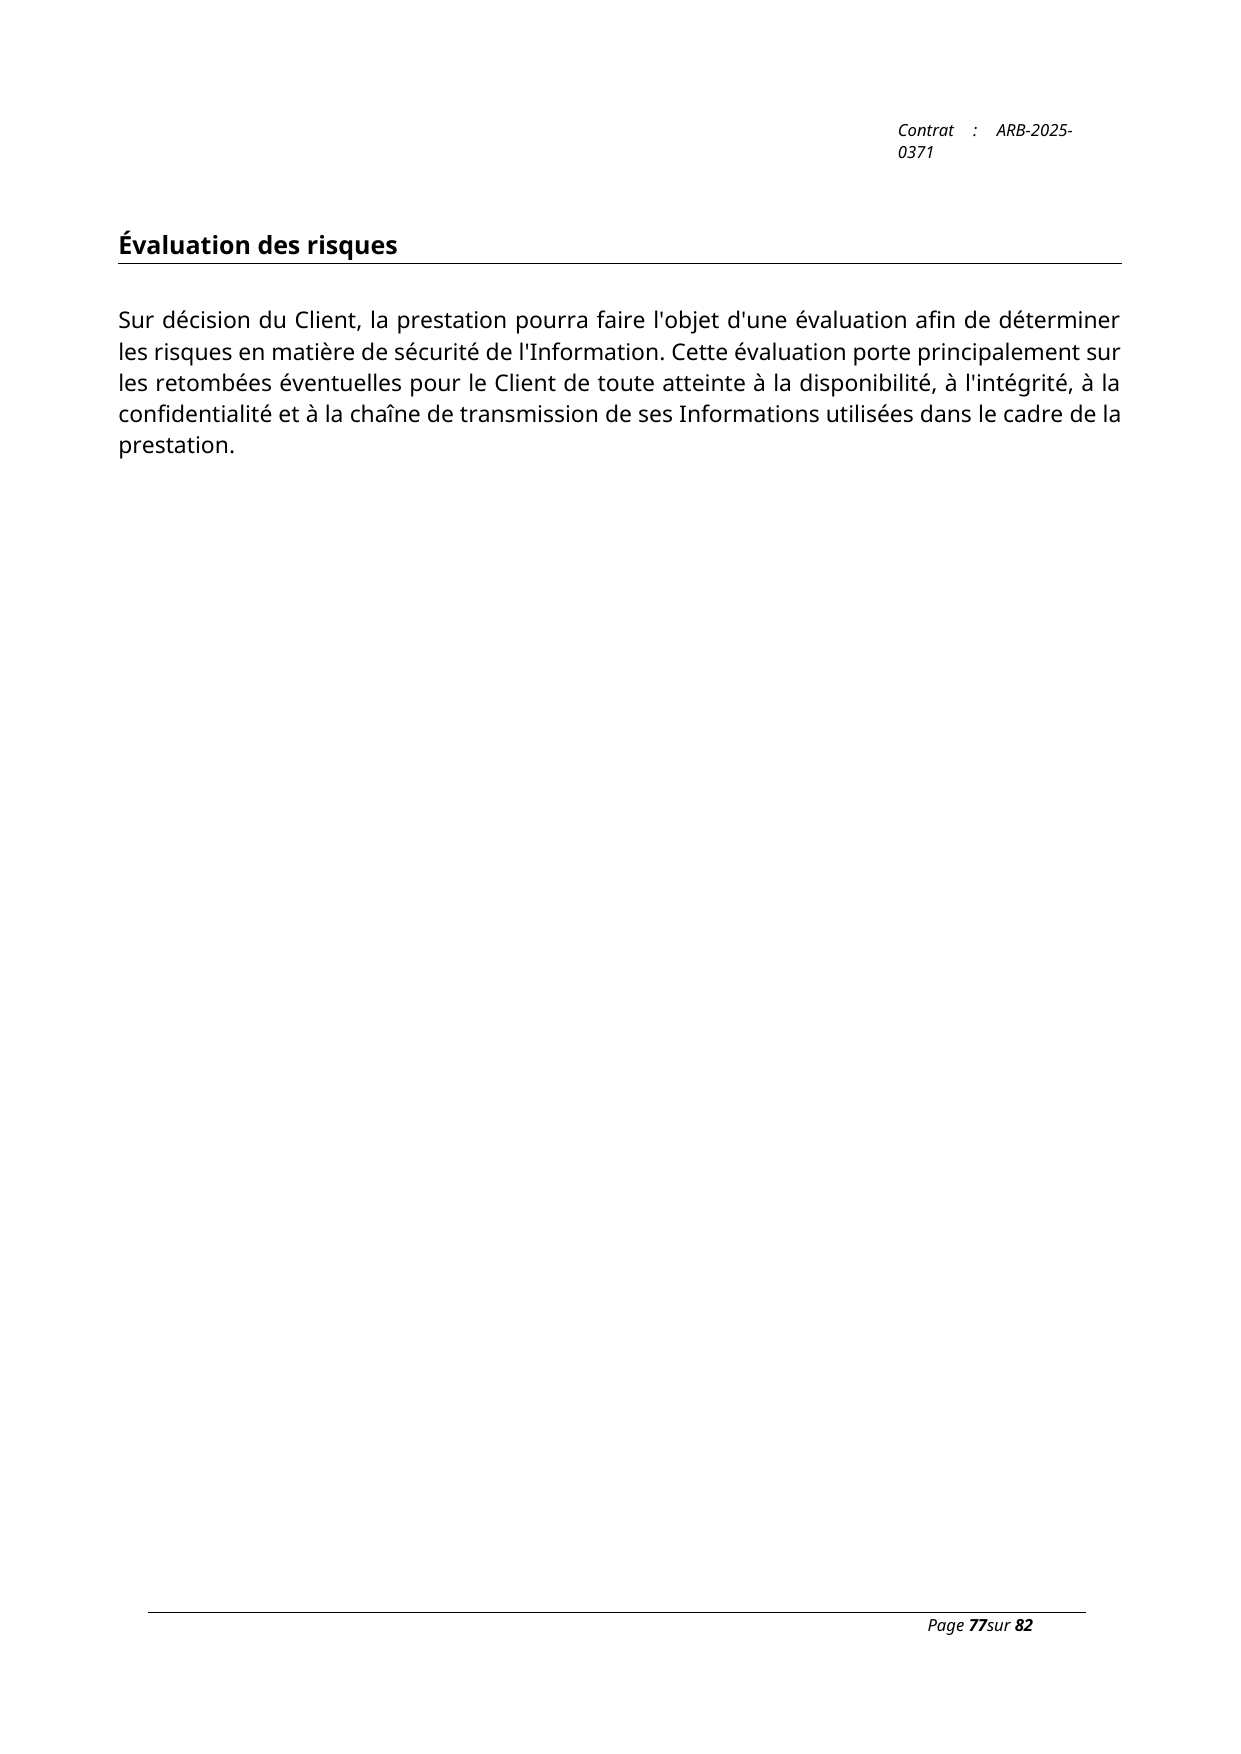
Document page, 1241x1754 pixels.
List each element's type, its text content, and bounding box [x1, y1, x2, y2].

text Évaluation des risques [118, 227, 1122, 263]
text Sur décision du Client, la prestation pourra faire l'objet d'une évaluation afin de déterminer les risques en matière de sécurité de l'Information. Cette évaluation porte principalement sur les retombées éventuelles pour le Client de toute atteinte à la disponibilité, à l'intégrité, à la confidentialité et à la chaîne de transmission de ses Informations utilisées dans le cadre de la prestation. [118, 304, 1122, 460]
